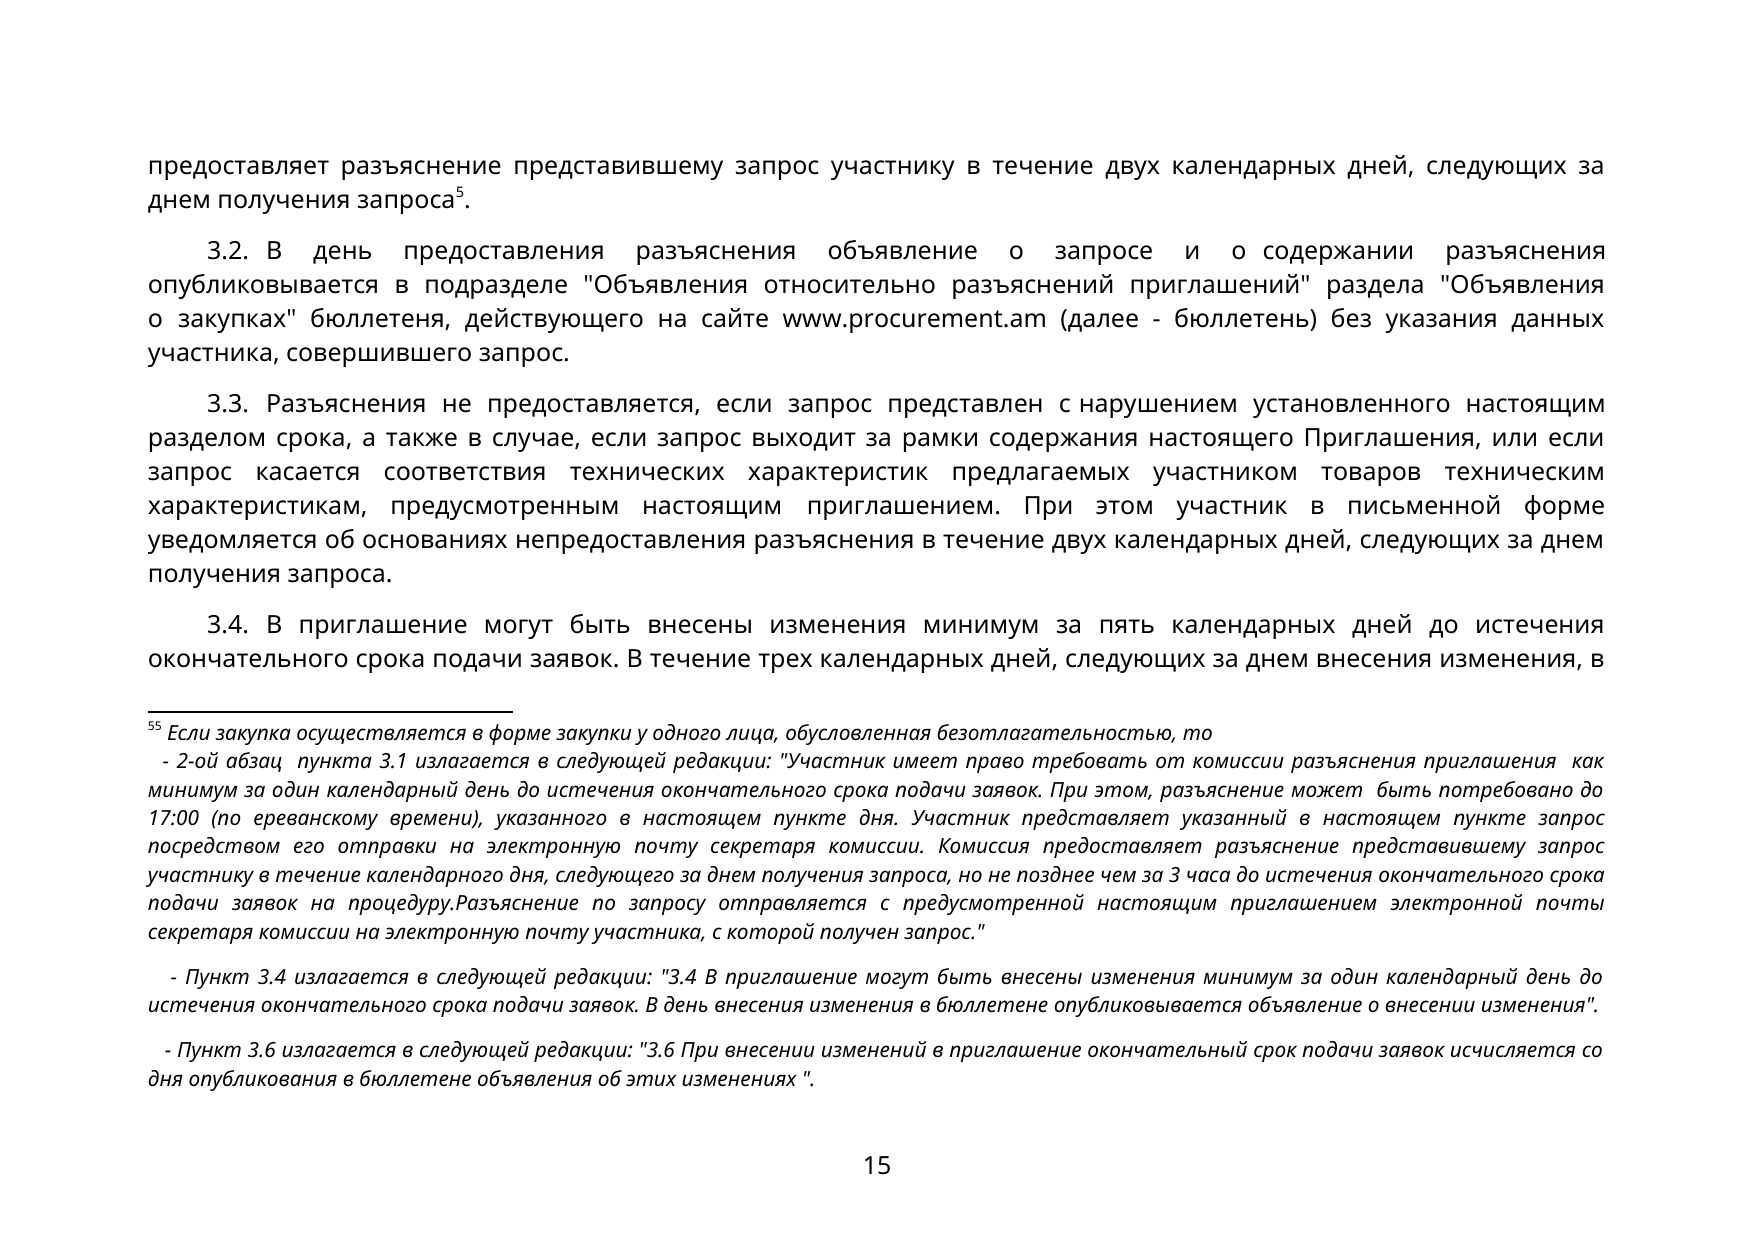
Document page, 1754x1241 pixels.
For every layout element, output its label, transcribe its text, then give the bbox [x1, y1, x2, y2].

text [148, 148, 1606, 216]
text 3.3. Разъяснения не предоставляется, если запрос представлен с нарушением установленного настоящим разделом срока, а также в случае, если запрос выходит за рамки содержания настоящего Приглашения, или если запрос касается соответствия технических характеристик предлагаемых участником товаров техническим характеристикам, предусмотренным настоящим приглашением. При этом участник в письменной форме уведомляется об основаниях непредоставления разъяснения в течение двух календарных дней, следующих за днем получения запроса. [148, 386, 1606, 590]
text 3.4. В приглашение могут быть внесены изменения минимум за пять календарных дней до истечения окончательного срока подачи заявок. В течение трех календарных дней, следующих за днем внесения изменения, в бюллетене опубликовывается объявление о внесении изменений и условиях их предоставления.5 [148, 607, 1606, 675]
text 3.2. В день предоставления разъяснения объявление о запросе и о содержании разъяснения опубликовывается в подразделе "Объявления относительно разъяснений приглашений" раздела "Объявления о закупках" бюллетеня, действующего на сайте www.procurement.am (далее - бюллетень) без указания данных участника, совершившего запрос. [148, 232, 1606, 369]
